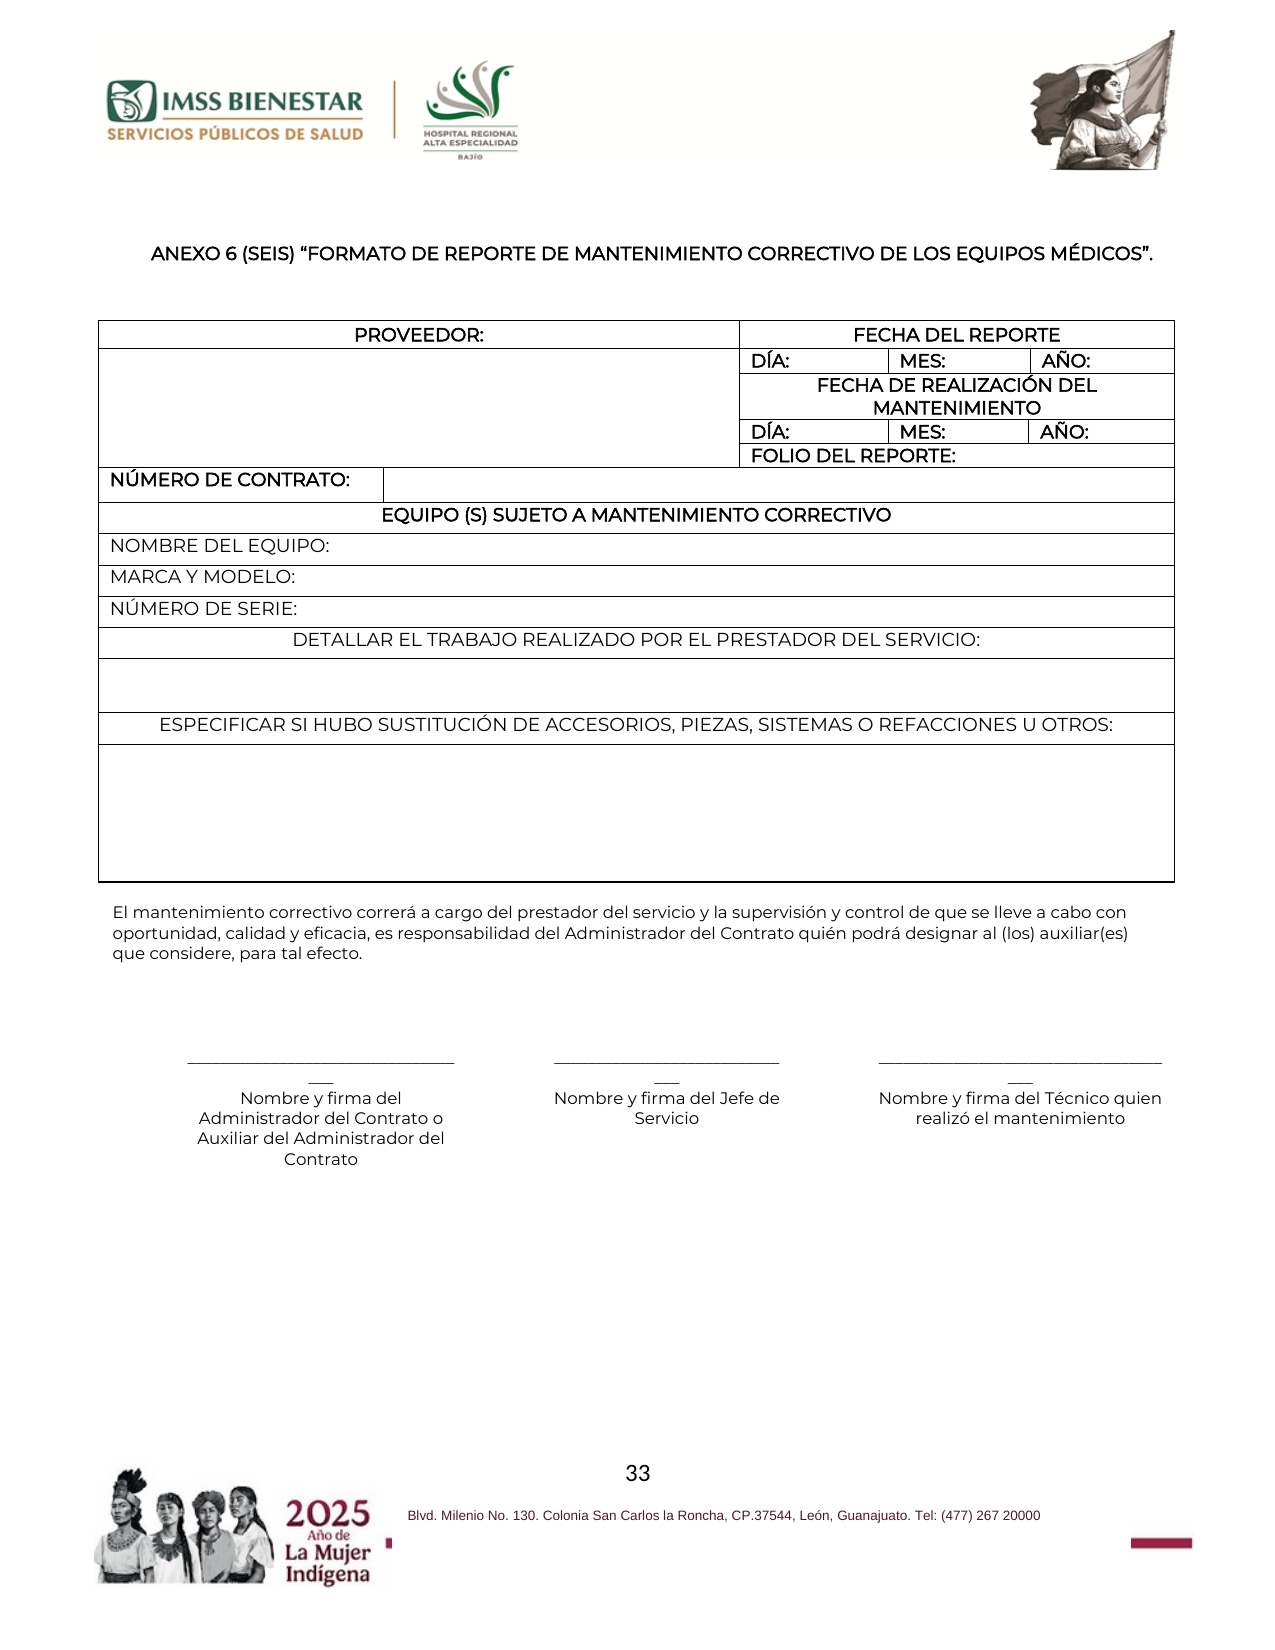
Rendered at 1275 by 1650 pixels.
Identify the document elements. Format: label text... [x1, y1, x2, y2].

table_cell MES: [889, 349, 1030, 372]
text ANEXO 6 (SEIS) “FORMATO DE REPORTE DE MANTENIMIENTO CORRECTIVO DE LOS EQUIPOS MÉDICOS”. [127, 242, 1177, 265]
table_header FECHA DEL REPORTE [740, 321, 1174, 347]
table_cell NOMBRE DEL EQUIPO: [99, 534, 1174, 564]
table_header PROVEEDOR: [99, 321, 739, 347]
table_cell EQUIPO (S) SUJETO A MANTENIMIENTO CORRECTIVO [99, 503, 1174, 533]
table_cell NÚMERO DE CONTRATO: [99, 468, 383, 502]
table_cell AÑO: [1029, 420, 1174, 443]
table_cell ESPECIFICAR SI HUBO SUSTITUCIÓN DE ACCESORIOS, PIEZAS, SISTEMAS O REFACCIONES U OTROS: [99, 713, 1174, 743]
picture [93, 1456, 1196, 1588]
picture [93, 30, 1181, 171]
table_cell FECHA DE REALIZACIÓN DEL MANTENIMIENTO [740, 374, 1174, 419]
table_cell FOLIO DEL REPORTE: [740, 444, 1174, 467]
table_cell NÚMERO DE SERIE: [99, 597, 1174, 627]
table_cell [99, 745, 1174, 881]
table_header ___________________________________ Nombre y firma del Administrador del Contrato o Auxiliar del Administrador del Contrato [101, 1048, 467, 1192]
table_cell [384, 468, 1174, 502]
table_cell [99, 349, 739, 467]
table_cell MARCA Y MODELO: [99, 566, 1174, 596]
table_cell AÑO: [1031, 349, 1174, 372]
table_cell DÍA: [740, 349, 888, 372]
table_cell [99, 659, 1174, 712]
table_header ______________________________ Nombre y firma del Jefe de Servicio [467, 1048, 793, 1192]
text El mantenimiento correctivo correrá a cargo del prestador del servicio y la supervisión y control de que se lleve a cabo con oportunidad, calidad y eficacia, es responsabilidad del Administrador del Contrato quién podrá designar al (los) auxiliar(es) que considere, para tal efecto. [112, 903, 1162, 964]
table_cell DÍA: [740, 420, 888, 443]
table_cell DETALLAR EL TRABAJO REALIZADO POR EL PRESTADOR DEL SERVICIO: [99, 628, 1174, 658]
table_header _____________________________________ Nombre y firma del Técnico quien realizó el mantenimiento [793, 1048, 1174, 1192]
table_cell MES: [889, 420, 1028, 443]
